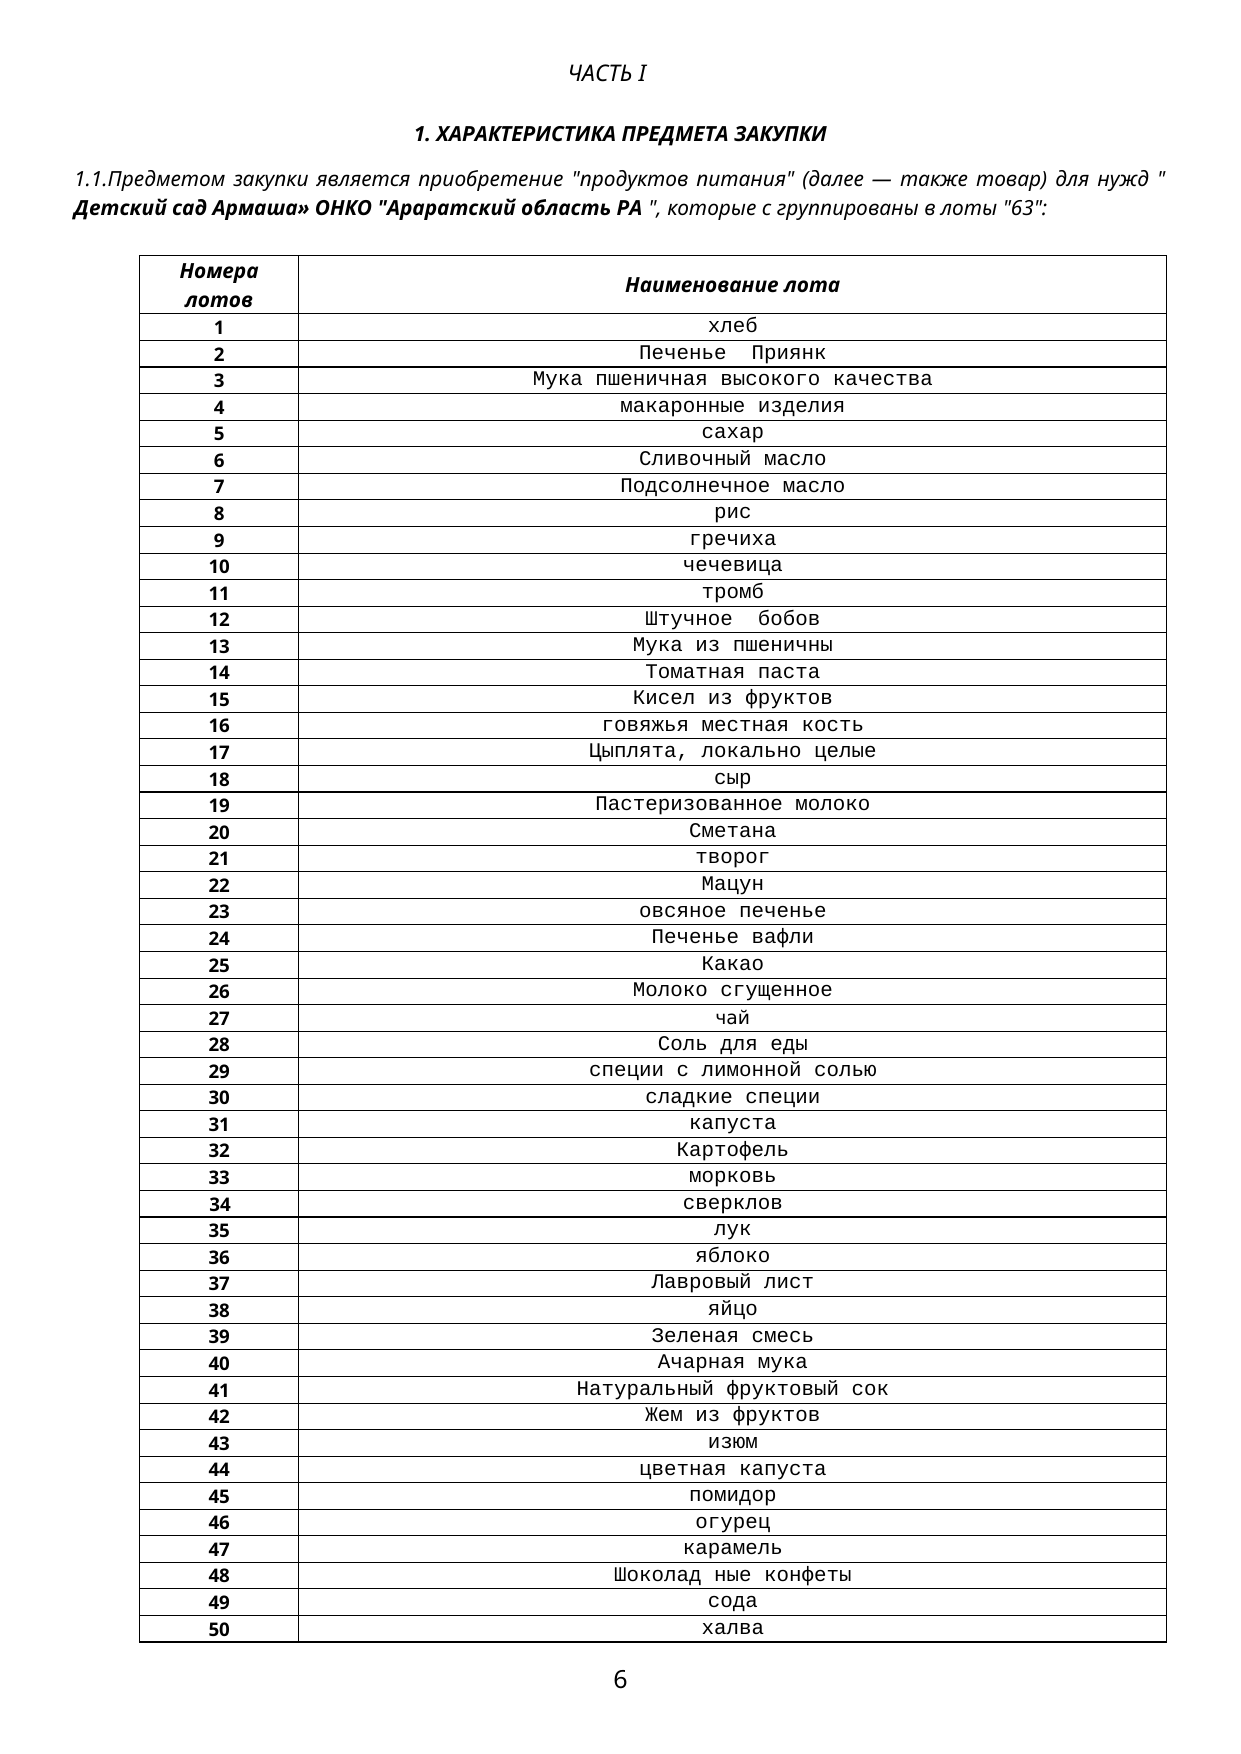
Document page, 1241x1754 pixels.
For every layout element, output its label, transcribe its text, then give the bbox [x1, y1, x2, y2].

table_cell помидор [299, 1483, 1166, 1509]
table_cell 5 [140, 421, 298, 446]
table_cell 7 [140, 474, 298, 499]
table_cell Соль для еды [299, 1032, 1166, 1057]
table_cell 4 [140, 394, 298, 419]
table_cell 19 [140, 793, 298, 818]
table_cell огурец [299, 1510, 1166, 1535]
table_cell 23 [140, 899, 298, 924]
table_cell цветная капуста [299, 1457, 1166, 1482]
table_cell Ачарная мука [299, 1350, 1166, 1376]
table_cell 46 [140, 1510, 298, 1535]
table_cell 28 [140, 1032, 298, 1057]
table_cell 6 [140, 447, 298, 473]
table_cell 8 [140, 500, 298, 526]
table_cell 15 [140, 686, 298, 712]
table_cell Мука из пшеничны [299, 633, 1166, 659]
table_header Наименование лота [299, 256, 1166, 313]
table_cell 25 [140, 952, 298, 977]
table_cell 41 [140, 1377, 298, 1402]
table_cell 33 [140, 1164, 298, 1190]
table_cell Лавровый лист [299, 1271, 1166, 1296]
table_cell карамель [299, 1536, 1166, 1562]
table_cell 22 [140, 872, 298, 898]
table_cell Сливочный масло [299, 447, 1166, 473]
table_cell 49 [140, 1589, 298, 1615]
table_cell 38 [140, 1297, 298, 1323]
table_cell Шоколад ные конфеты [299, 1563, 1166, 1588]
table_cell Пастеризованное молоко [299, 793, 1166, 818]
table_cell Кисел из фруктов [299, 686, 1166, 712]
table_cell макаронные изделия [299, 394, 1166, 419]
table_cell 37 [140, 1271, 298, 1296]
table_header Номера лотов [140, 256, 298, 313]
table_cell говяжья местная кость [299, 713, 1166, 738]
table_cell 3 [140, 368, 298, 393]
table_cell сода [299, 1589, 1166, 1615]
table_cell 34 [140, 1191, 298, 1216]
table_cell сверклов [299, 1191, 1166, 1216]
table_cell яблоко [299, 1244, 1166, 1269]
table_cell рис [299, 500, 1166, 526]
table_cell Цыплята, локально целые [299, 739, 1166, 765]
table_cell 39 [140, 1324, 298, 1349]
table_cell сахар [299, 421, 1166, 446]
table_cell Молоко сгущенное [299, 979, 1166, 1004]
table_cell 27 [140, 1005, 298, 1031]
table_cell 31 [140, 1111, 298, 1137]
text 1. ХАРАКТЕРИСТИКА ПРЕДМЕТА ЗАКУПКИ [74, 119, 1167, 148]
table_cell гречиха [299, 527, 1166, 552]
table_cell 32 [140, 1138, 298, 1163]
table_cell Штучное бобов [299, 607, 1166, 632]
table_cell 11 [140, 580, 298, 606]
table_cell 50 [140, 1616, 298, 1641]
table_cell Мацун [299, 872, 1166, 898]
table_cell лук [299, 1218, 1166, 1243]
table_cell чечевица [299, 554, 1166, 579]
table_cell Зеленая смесь [299, 1324, 1166, 1349]
table_cell 13 [140, 633, 298, 659]
table_cell 36 [140, 1244, 298, 1269]
table_cell 16 [140, 713, 298, 738]
table_cell творог [299, 846, 1166, 871]
table_cell 43 [140, 1430, 298, 1456]
table_cell сладкие специи [299, 1085, 1166, 1110]
table_cell 24 [140, 925, 298, 951]
table_cell овсяное печенье [299, 899, 1166, 924]
table_cell 48 [140, 1563, 298, 1588]
table_cell 40 [140, 1350, 298, 1376]
table_cell 1 [140, 314, 298, 340]
table_cell Сметана [299, 819, 1166, 844]
table_cell Печенье вафли [299, 925, 1166, 951]
table_cell 18 [140, 766, 298, 791]
table_cell 44 [140, 1457, 298, 1482]
table_cell капуста [299, 1111, 1166, 1137]
table_cell Мука пшеничная высокого качества [299, 368, 1166, 393]
table_cell Подсолнечное масло [299, 474, 1166, 499]
table_cell 17 [140, 739, 298, 765]
table_cell 35 [140, 1218, 298, 1243]
table_cell 21 [140, 846, 298, 871]
table_cell яйцо [299, 1297, 1166, 1323]
table_cell 10 [140, 554, 298, 579]
table_cell тромб [299, 580, 1166, 606]
table_cell Картофель [299, 1138, 1166, 1163]
table_cell 30 [140, 1085, 298, 1110]
table_cell Томатная паста [299, 660, 1166, 685]
table_cell 26 [140, 979, 298, 1004]
table_cell 9 [140, 527, 298, 552]
table_cell 42 [140, 1404, 298, 1429]
table_cell 14 [140, 660, 298, 685]
table_cell Жем из фруктов [299, 1404, 1166, 1429]
table_cell 2 [140, 341, 298, 366]
table_cell 12 [140, 607, 298, 632]
table_cell 47 [140, 1536, 298, 1562]
table_cell 29 [140, 1058, 298, 1084]
table_cell Натуральный фруктовый сок [299, 1377, 1166, 1402]
table_cell сыр [299, 766, 1166, 791]
table_cell 20 [140, 819, 298, 844]
table_cell специи с лимонной солью [299, 1058, 1166, 1084]
subtitle 1.1.Предметом закупки является приобретение "продуктов питания" (далее — также товар) для нужд " Детский сад Армаша» ОНКО "Араратский область РА ", которые с группированы в лоты "63": [74, 164, 1167, 221]
table_cell 45 [140, 1483, 298, 1509]
text ЧАСТЬ I [74, 57, 1167, 88]
table_cell морковь [299, 1164, 1166, 1190]
table_cell халва [299, 1616, 1166, 1641]
table_cell изюм [299, 1430, 1166, 1456]
table_cell хлеб [299, 314, 1166, 340]
table_cell Какао [299, 952, 1166, 977]
table_cell чай [299, 1005, 1166, 1031]
table_cell Печенье Приянк [299, 341, 1166, 366]
